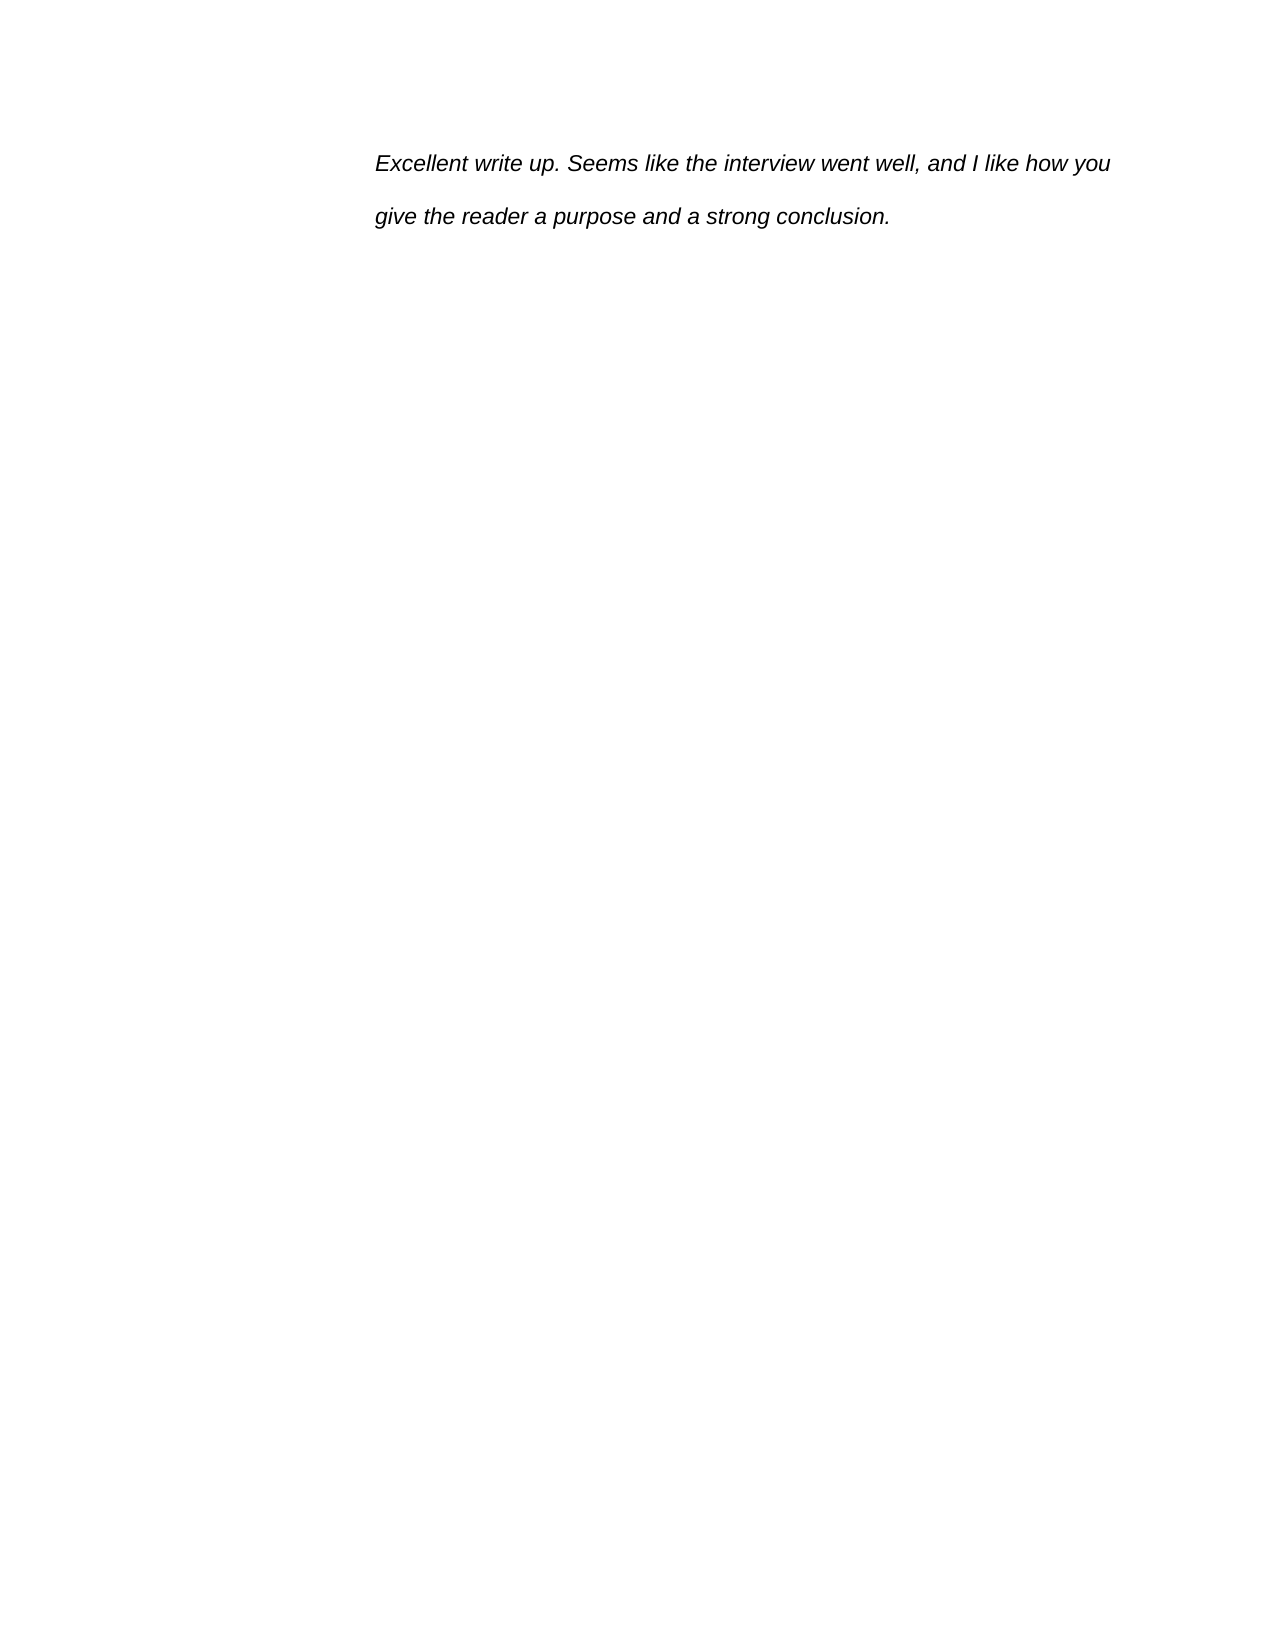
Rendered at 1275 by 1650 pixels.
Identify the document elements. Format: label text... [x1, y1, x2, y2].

text Excellent write up. Seems like the interview went well, and I like how you give the reader a purpose and a strong conclusion. [375, 150, 1125, 229]
